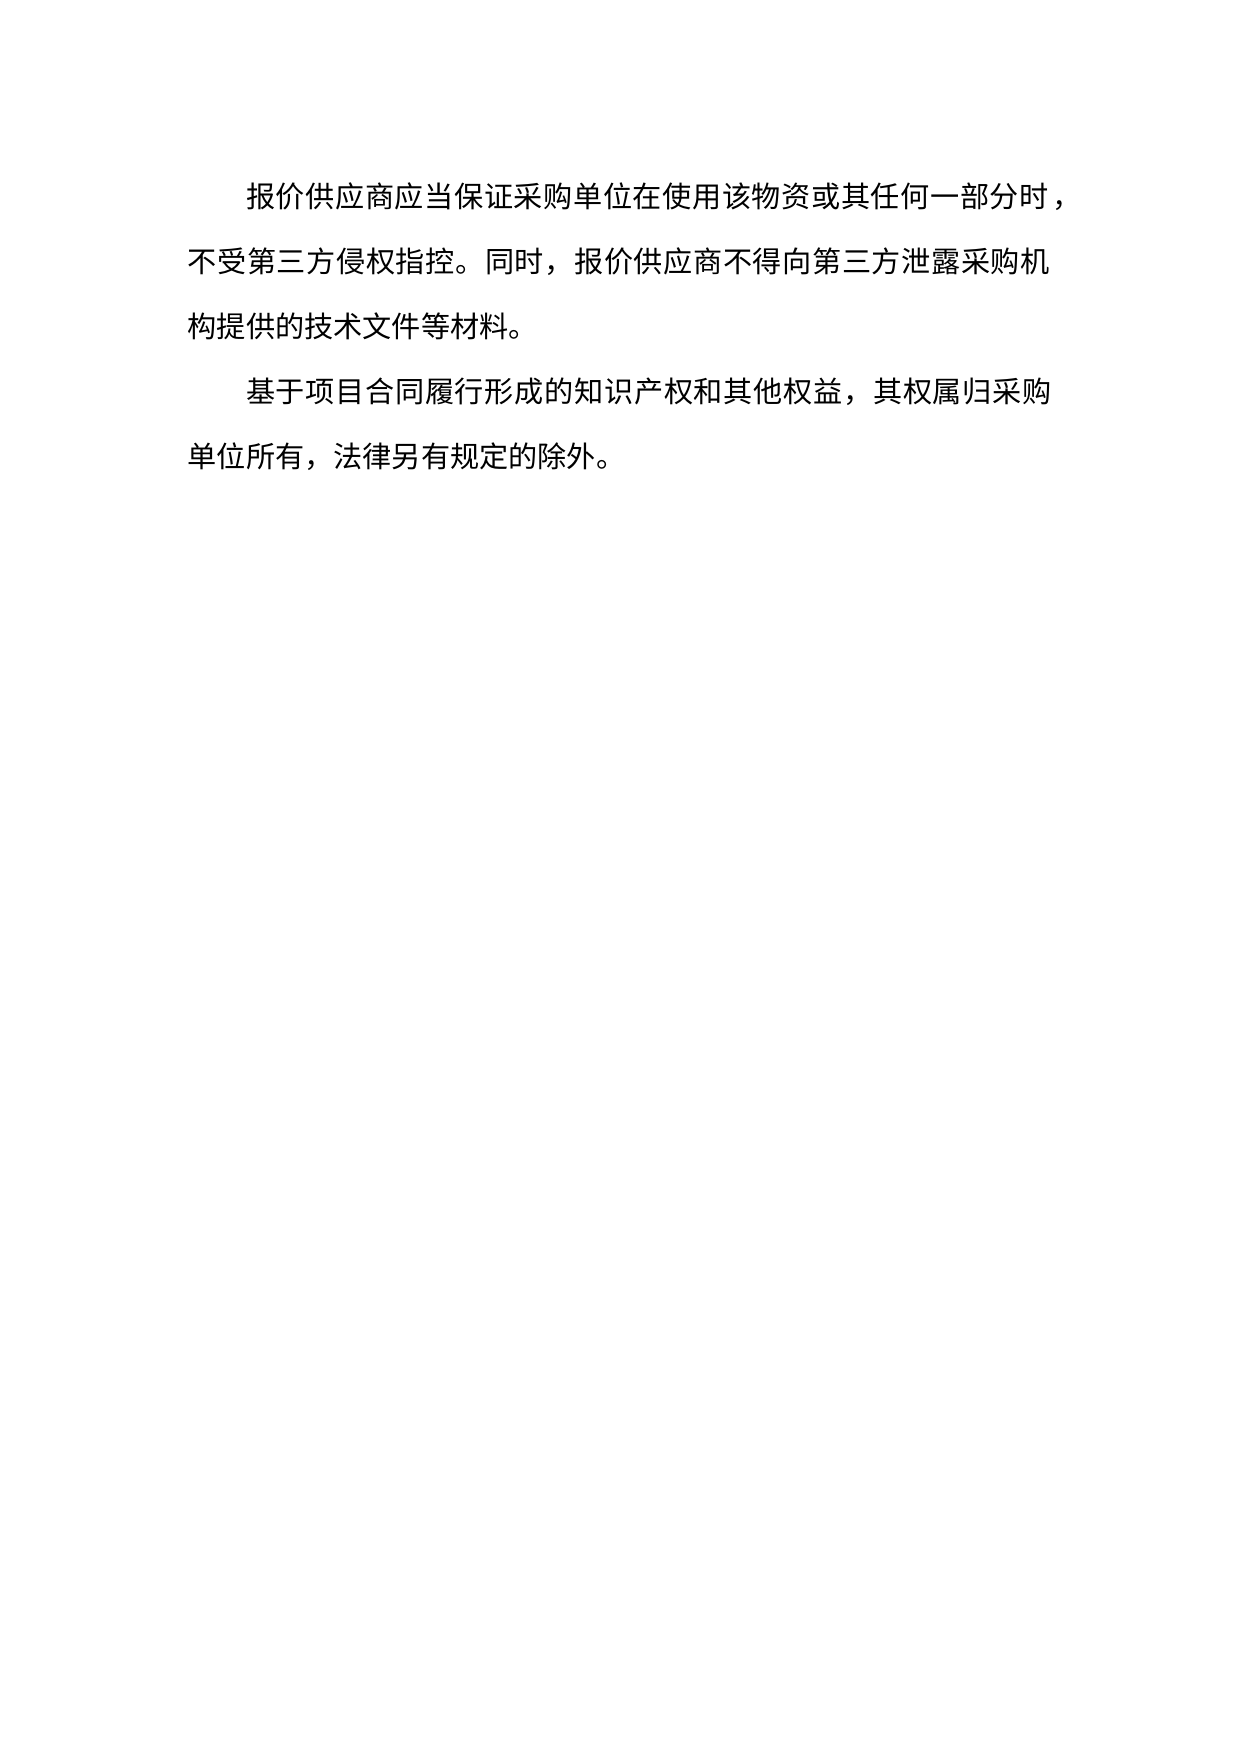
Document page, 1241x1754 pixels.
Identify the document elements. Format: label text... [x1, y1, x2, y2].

text 基于项目合同履行形成的知识产权和其他权益，其权属归采购单位所有，法律另有规定的除外。 [187, 357, 1053, 487]
text 报价供应商应当保证采购单位在使用该物资或其任何一部分时，不受第三方侵权指控。同时，报价供应商不得向第三方泄露采购机构提供的技术文件等材料。 [187, 162, 1053, 357]
